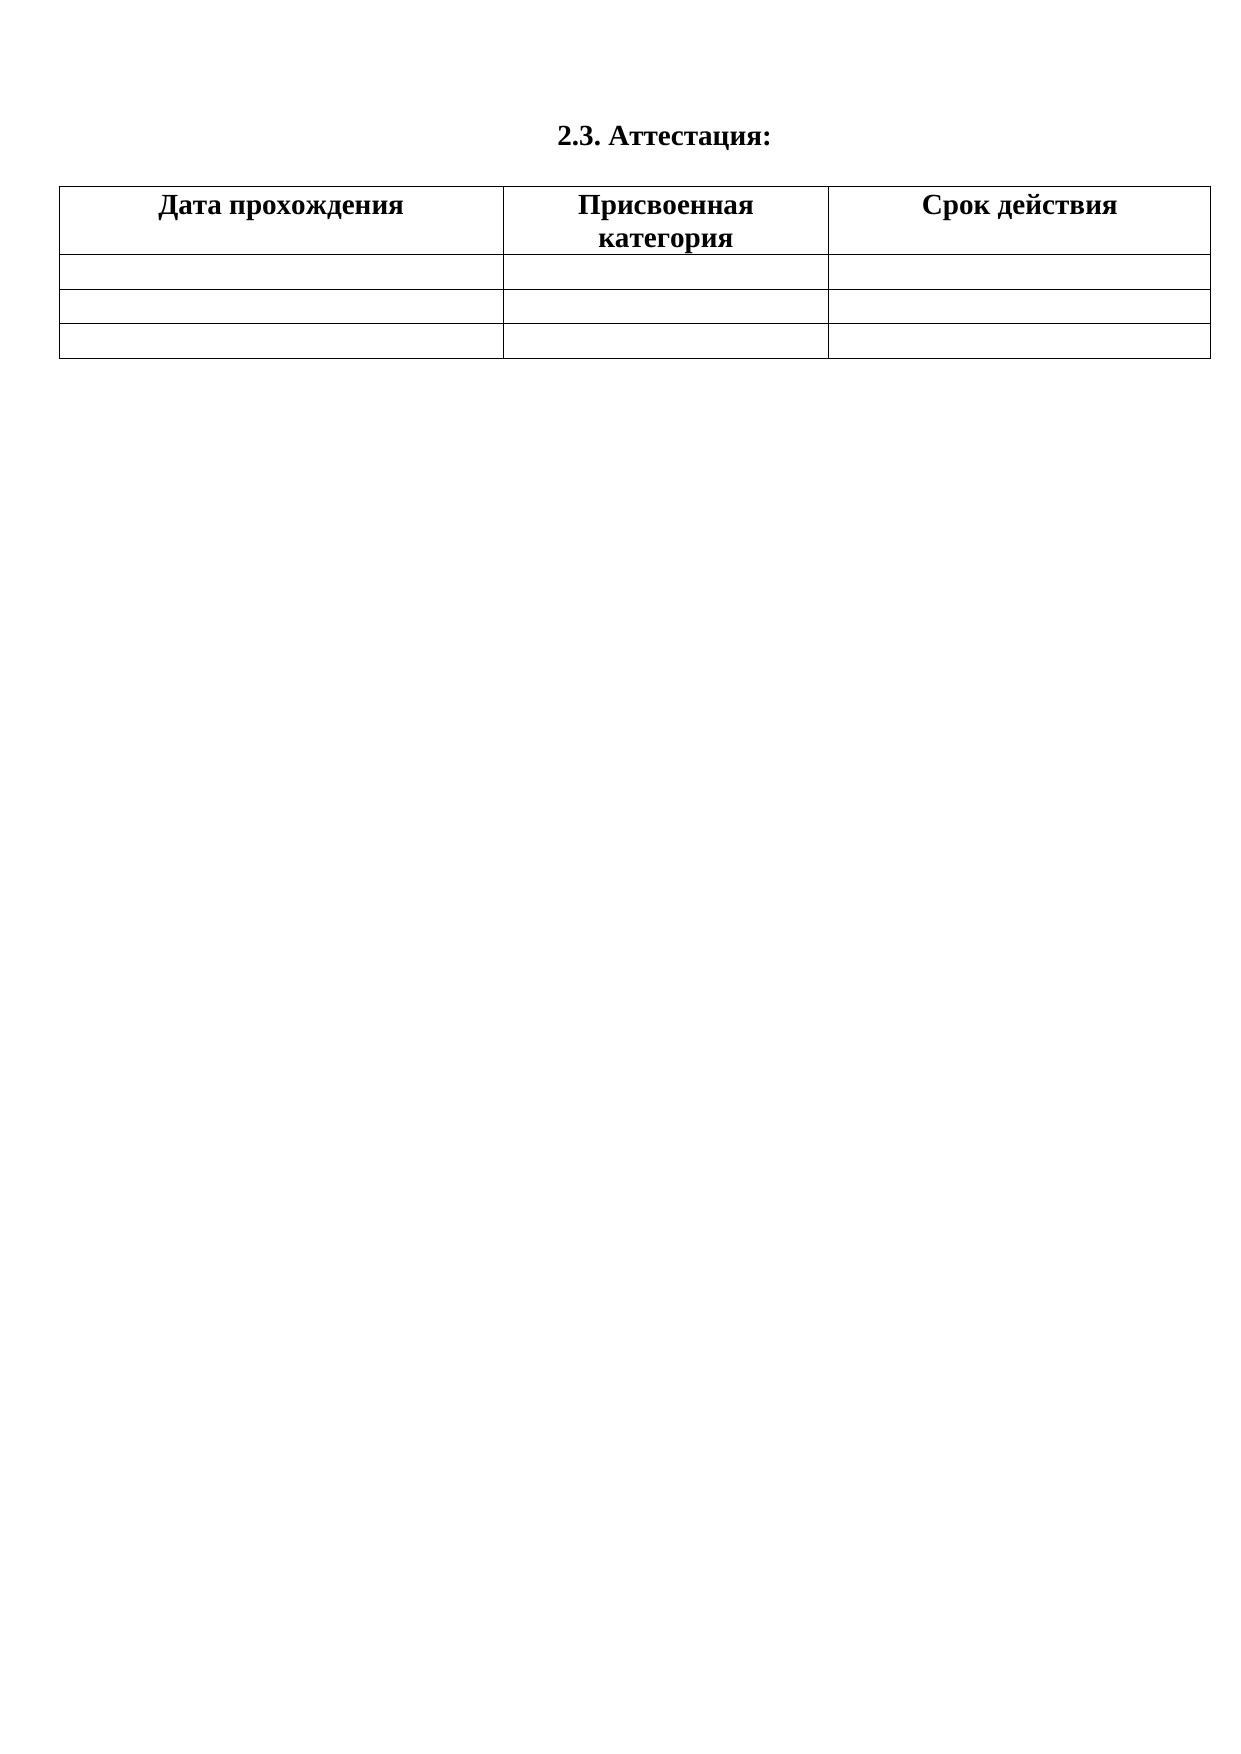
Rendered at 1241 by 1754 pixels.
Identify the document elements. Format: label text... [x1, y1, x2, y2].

table_cell [60, 324, 503, 358]
table_cell [829, 324, 1210, 358]
table_cell [504, 255, 828, 288]
table_cell [829, 290, 1210, 323]
table_cell [60, 290, 503, 323]
table_header Срок действия [829, 187, 1210, 254]
table_cell [504, 290, 828, 323]
table_cell [829, 255, 1210, 288]
table_header Присвоенная категория [504, 187, 828, 254]
table_cell [60, 255, 503, 288]
table_header Дата прохождения [60, 187, 503, 254]
table_cell [504, 324, 828, 358]
text 2.3. Аттестация: [177, 118, 1152, 152]
